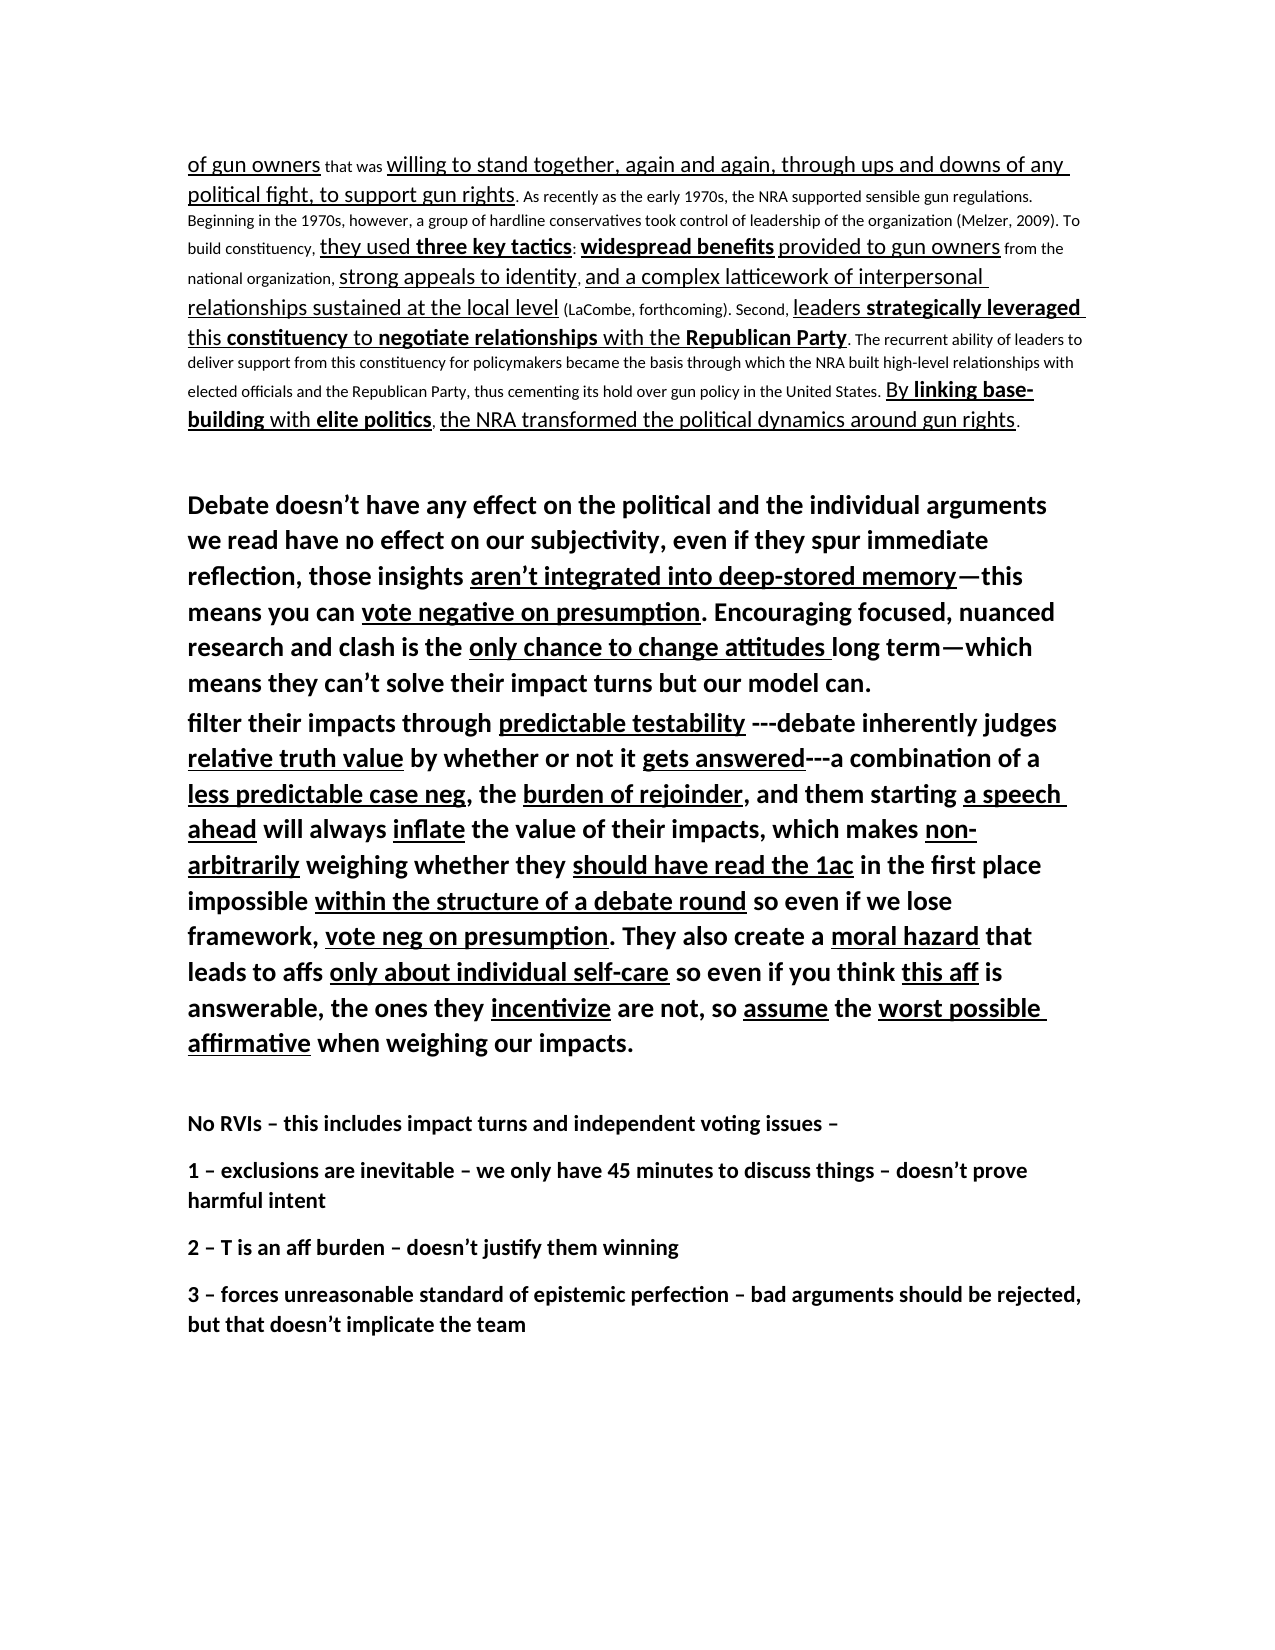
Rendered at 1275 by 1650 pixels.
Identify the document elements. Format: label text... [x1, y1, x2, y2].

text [187, 150, 1087, 433]
text 2 – T is an aff burden – doesn’t justify them winning [187, 1233, 1087, 1261]
text 1 – exclusions are inevitable – we only have 45 minutes to discuss things – doesn’t prove harmful intent [187, 1156, 1087, 1214]
text 3 – forces unreasonable standard of epistemic perfection – bad arguments should be rejected, but that doesn’t implicate the team [187, 1280, 1087, 1338]
subtitle filter their impacts through predictable testability ---debate inherently judges relative truth value by whether or not it gets answered---a combination of a less predictable case neg, the burden of rejoinder, and them starting a speech ahead will always inflate the value of their impacts, which makes non-arbitrarily weighing whether they should have read the 1ac in the first place impossible within the structure of a debate round so even if we lose framework, vote neg on presumption. They also create a moral hazard that leads to affs only about individual self-care so even if you think this aff is answerable, the ones they incentivize are not, so assume the worst possible affirmative when weighing our impacts. [187, 706, 1087, 1059]
text No RVIs – this includes impact turns and independent voting issues – [187, 1109, 1087, 1137]
subtitle Debate doesn’t have any effect on the political and the individual arguments we read have no effect on our subjectivity, even if they spur immediate reflection, those insights aren’t integrated into deep-stored memory—this means you can vote negative on presumption. Encouraging focused, nuanced research and clash is the only chance to change attitudes long term—which means they can’t solve their impact turns but our model can. [187, 488, 1087, 699]
